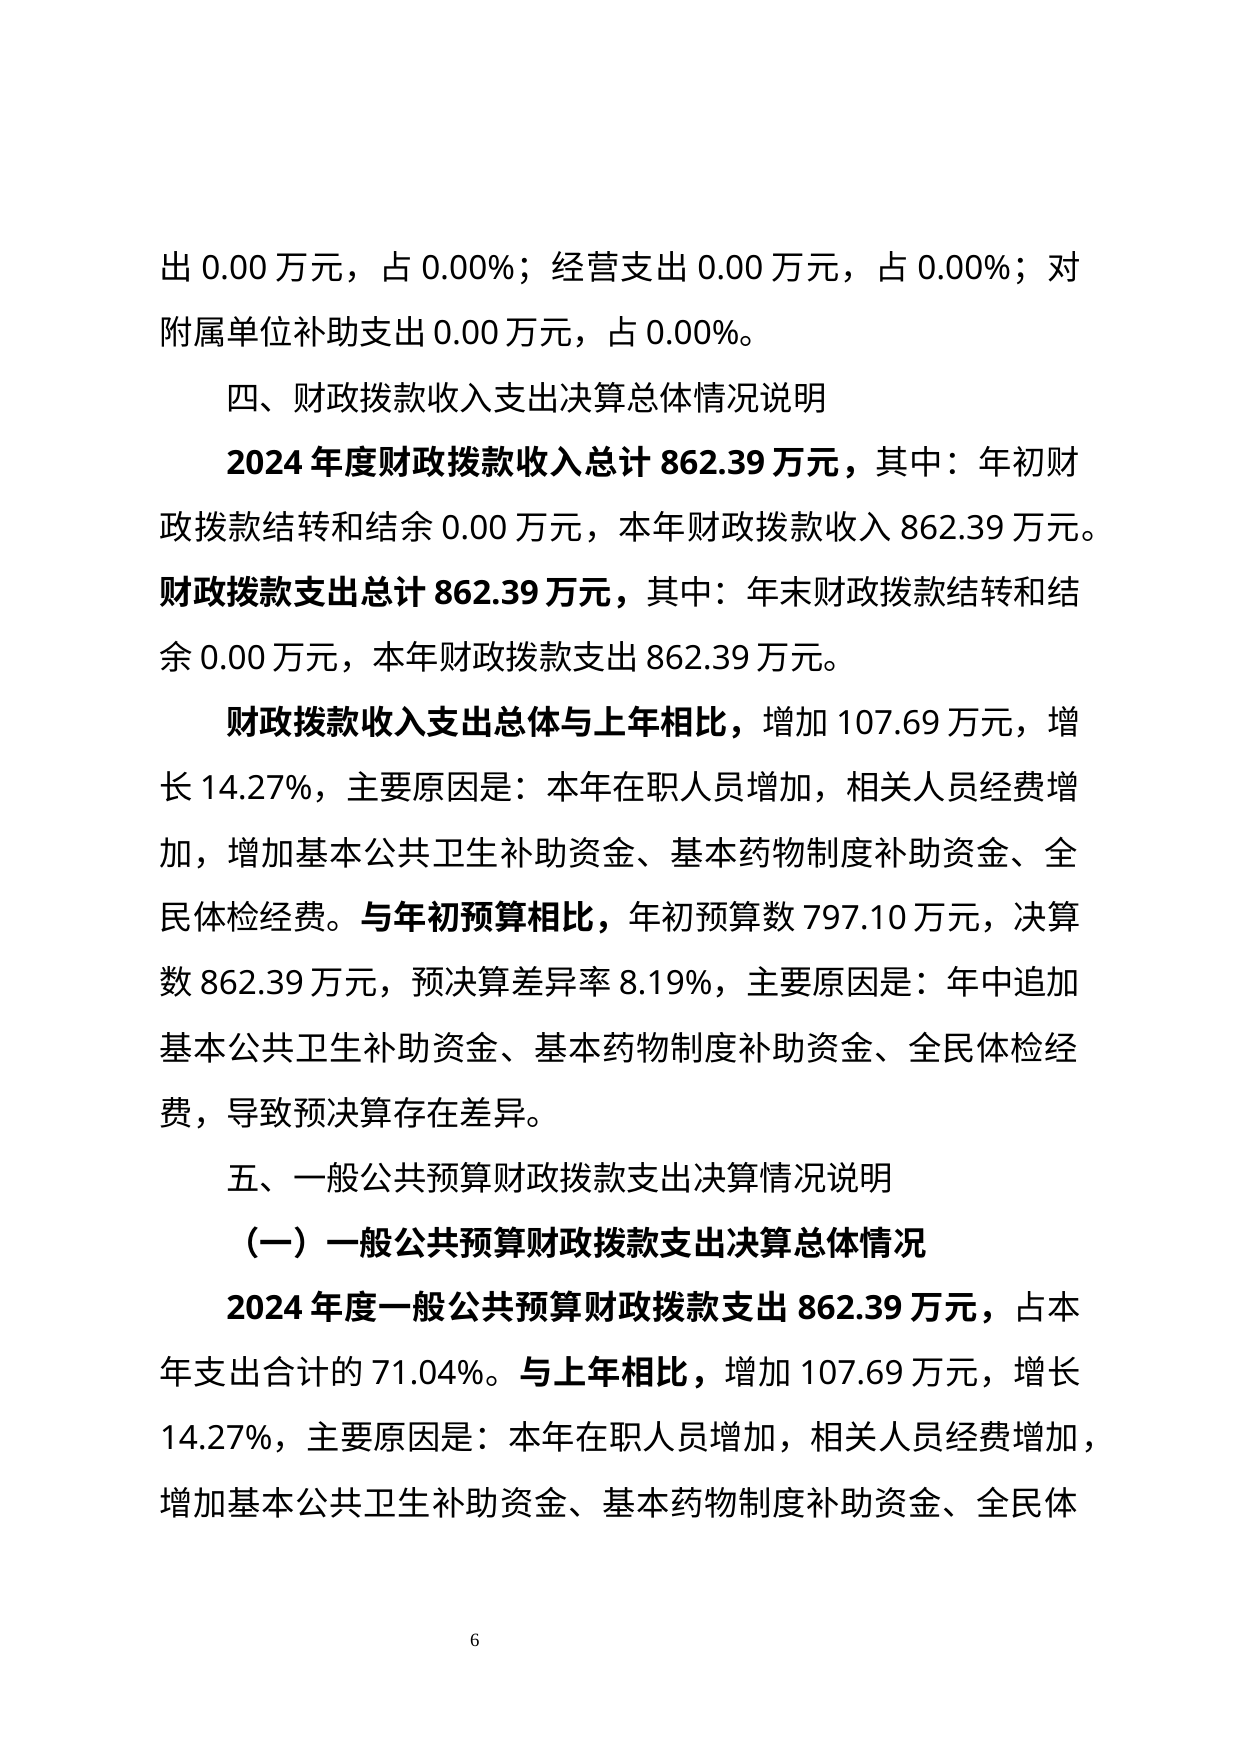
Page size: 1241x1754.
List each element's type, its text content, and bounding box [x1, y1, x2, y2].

text 财政拨款收入支出总体与上年相比，增加107.69万元，增长14.27%，主要原因是：本年在职人员增加，相关人员经费增加，增加基本公共卫生补助资金、基本药物制度补助资金、全民体检经费。与年初预算相比，年初预算数797.10万元，决算数862.39万元，预决算差异率8.19%，主要原因是：年中追加基本公共卫生补助资金、基本药物制度补助资金、全民体检经费，导致预决算存在差异。 [159, 688, 1081, 1143]
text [159, 233, 1081, 363]
text （一）一般公共预算财政拨款支出决算总体情况 [159, 1208, 1081, 1273]
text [159, 1273, 1081, 1533]
text 2024年度财政拨款收入总计862.39万元，其中：年初财政拨款结转和结余0.00万元，本年财政拨款收入862.39万元。财政拨款支出总计862.39万元，其中：年末财政拨款结转和结余0.00万元，本年财政拨款支出862.39万元。 [159, 428, 1081, 688]
text 四、财政拨款收入支出决算总体情况说明 [159, 363, 1081, 428]
text 五、一般公共预算财政拨款支出决算情况说明 [159, 1143, 1081, 1208]
